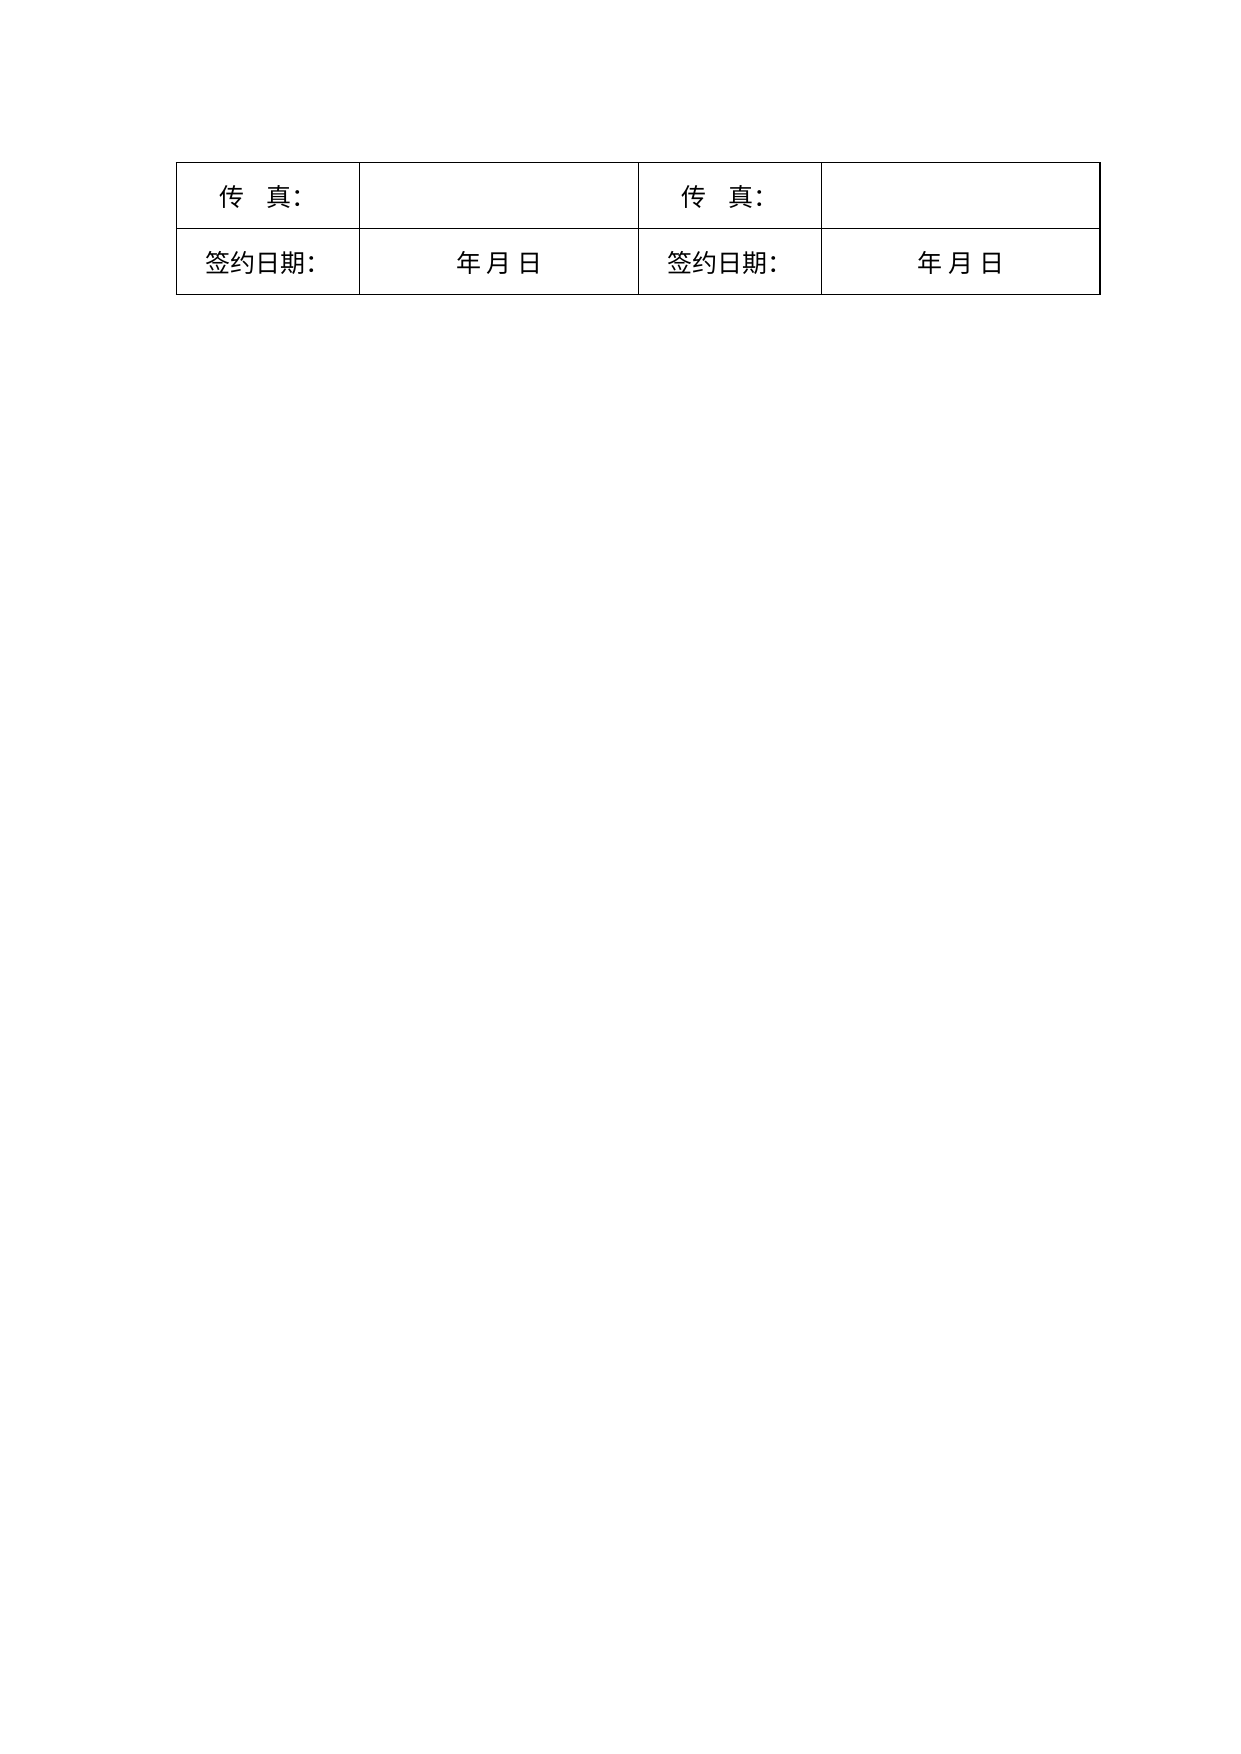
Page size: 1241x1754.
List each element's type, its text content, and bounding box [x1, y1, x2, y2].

table_cell [822, 163, 1099, 228]
table_cell 年 月 日 [360, 229, 638, 294]
table_cell 传 真： [639, 163, 821, 228]
table_cell [360, 163, 638, 228]
table_cell 签约日期： [177, 229, 359, 294]
table_cell 签约日期： [639, 229, 821, 294]
table_cell 传 真： [177, 163, 359, 228]
table_cell 年 月 日 [822, 229, 1099, 294]
